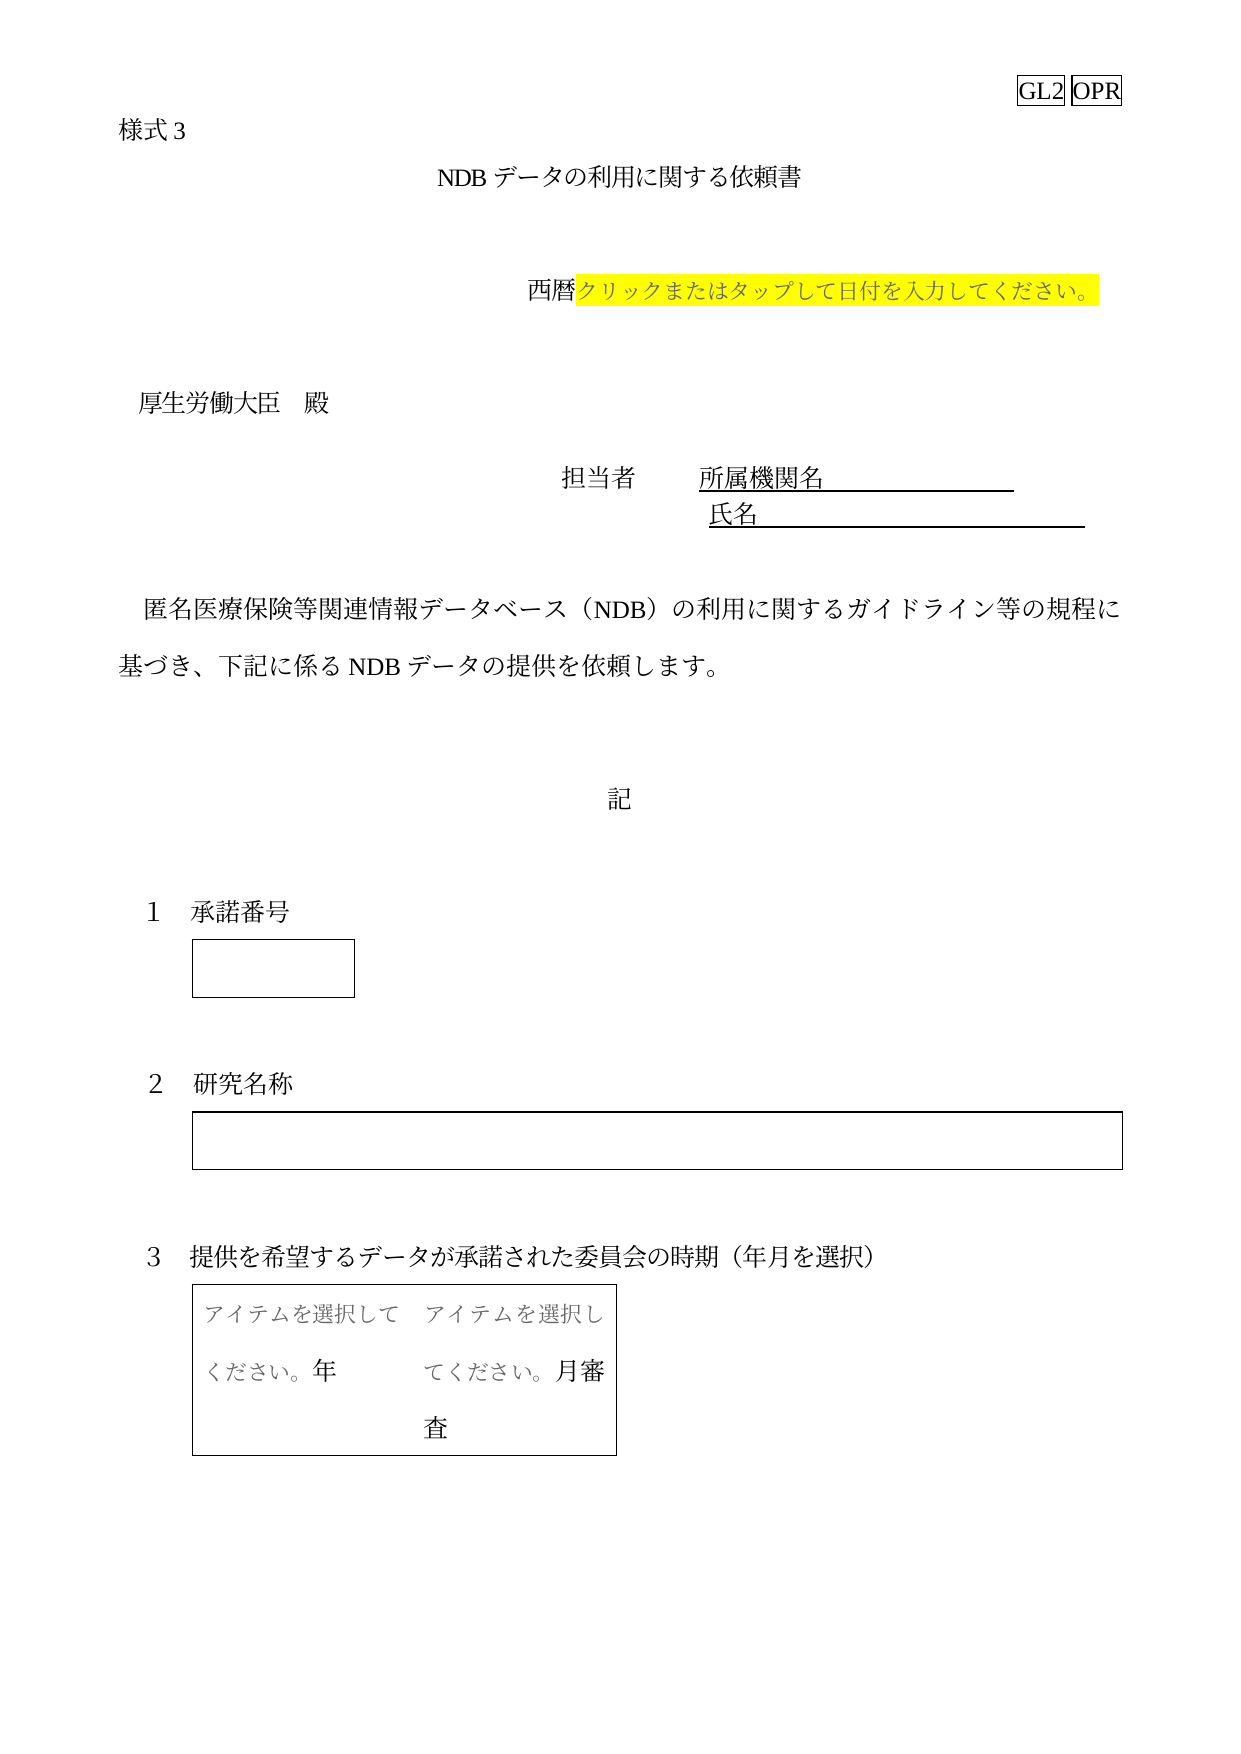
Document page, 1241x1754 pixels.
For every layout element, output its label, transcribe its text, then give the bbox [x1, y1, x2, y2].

table_header [193, 940, 354, 997]
text 様式3 [118, 109, 1122, 147]
text 記 [118, 769, 1122, 826]
text 匿名医療保険等関連情報データベース（NDB）の利用に関するガイドライン等の規程に基づき、下記に係るNDBデータの提供を依頼します。 [118, 579, 1122, 693]
text １ 承諾番号 [118, 883, 1122, 939]
table_header 年 [193, 1285, 411, 1454]
text 西暦 [118, 260, 1099, 317]
text ３ 提供を希望するデータが承諾された委員会の時期（年月を選択） [118, 1227, 1122, 1283]
text NDBデータの利用に関する依頼書 [118, 147, 1122, 204]
text 担当者 所属機関名 [118, 459, 1122, 495]
text ２ 研究名称 [118, 1055, 1122, 1111]
text 氏名 [118, 495, 1122, 531]
text 厚生労働大臣 殿 [118, 374, 1122, 430]
table_header 月審査 [412, 1285, 616, 1454]
table_header [193, 1113, 1122, 1169]
